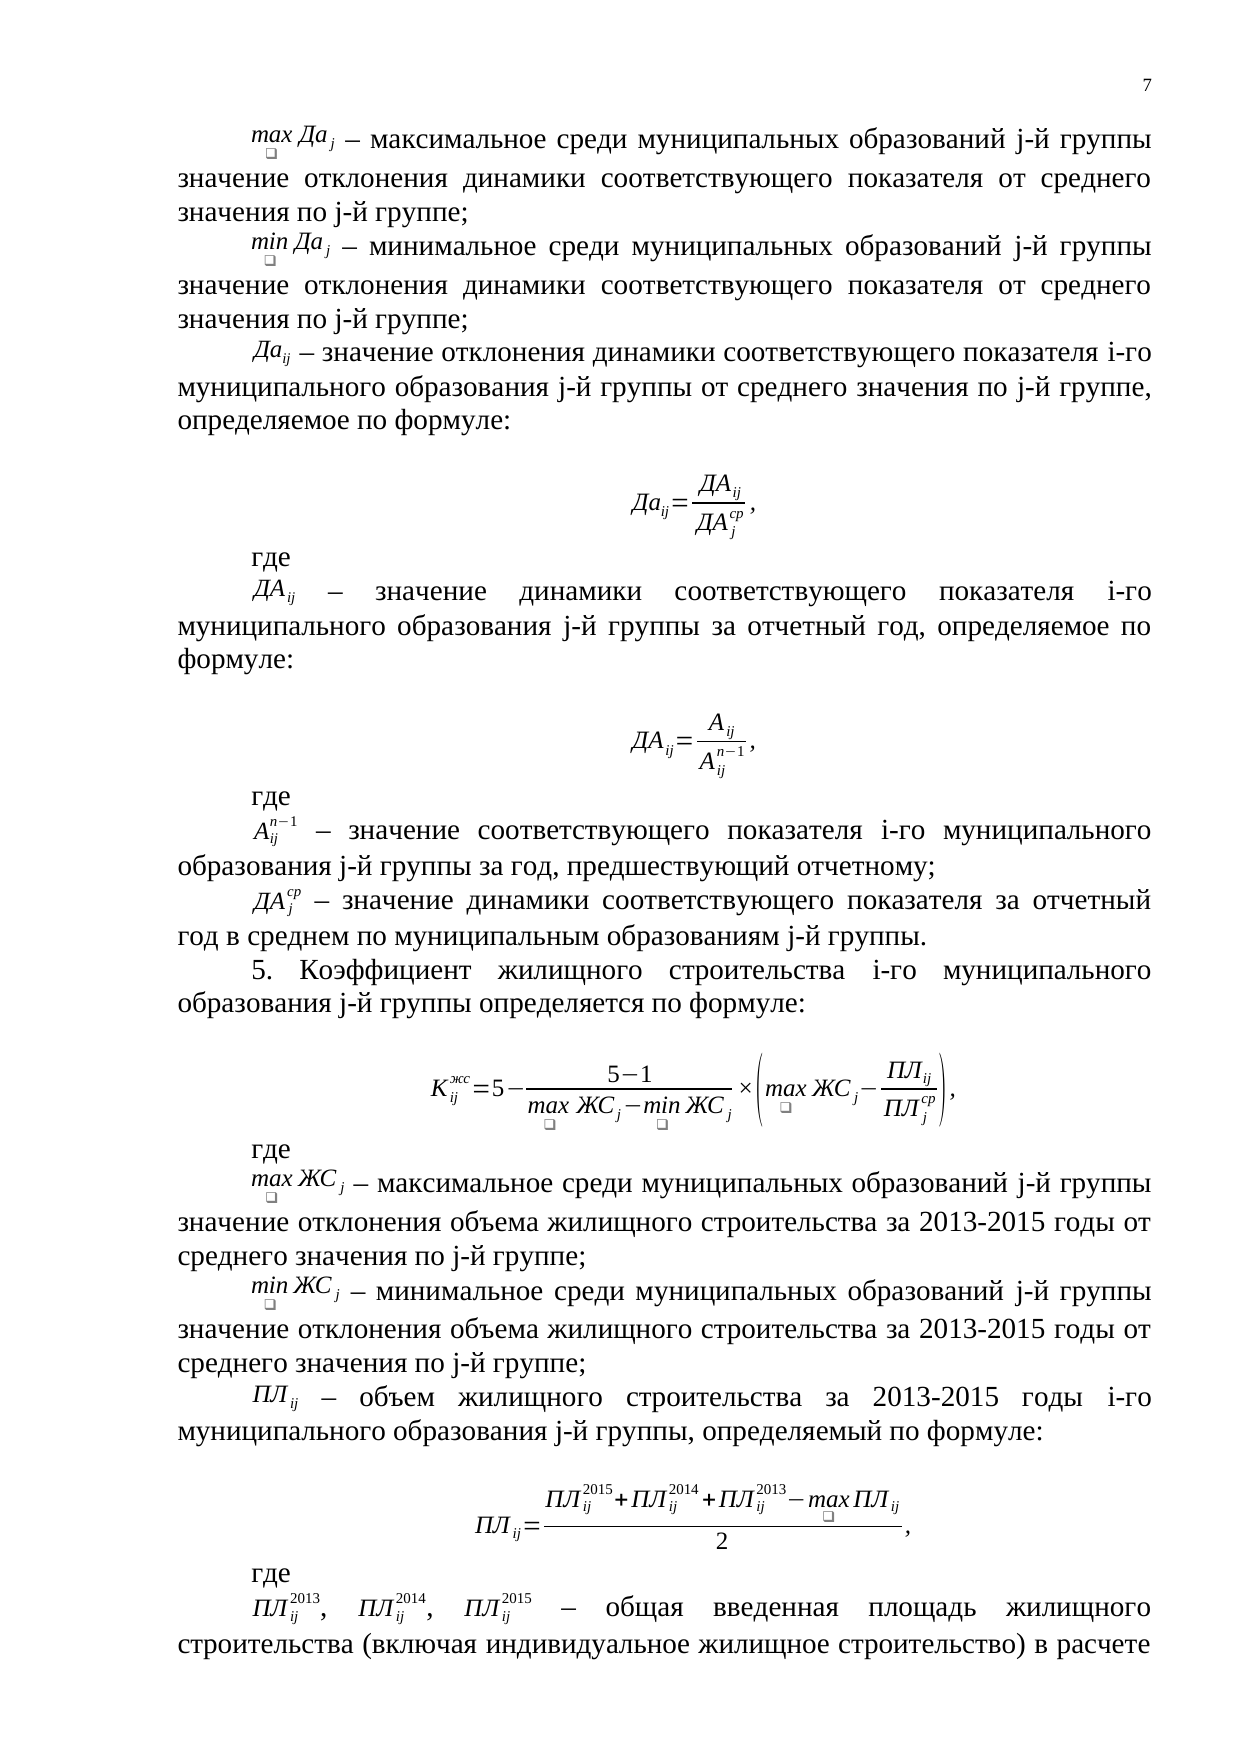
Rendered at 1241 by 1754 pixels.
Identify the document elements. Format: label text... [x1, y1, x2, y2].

text – значение соответствующего показателя i-го муниципального образования j-й группы за год, предшествующий отчетному; [177, 812, 1152, 882]
text где [177, 778, 1152, 812]
text где [177, 539, 1152, 573]
text 5. Коэффициент жилищного строительства i-го муниципального образования j-й группы определяется по формуле: [177, 952, 1152, 1019]
text – значение динамики соответствующего показателя i-го муниципального образования j-й группы за отчетный год, определяемое по формуле: [177, 573, 1152, 675]
text – минимальное среди муниципальных образований j-й группы значение отклонения объема жилищного строительства за 2013-2015 годы от среднего значения по j-й группе; [177, 1272, 1152, 1379]
text где [177, 1131, 1152, 1164]
text – объем жилищного строительства за 2013-2015 годы i-го муниципального образования j-й группы, определяемый по формуле: [177, 1379, 1152, 1447]
text – максимальное среди муниципальных образований j-й группы значение отклонения объема жилищного строительства за 2013-2015 годы от среднего значения по j-й группе; [177, 1164, 1152, 1272]
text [177, 1589, 1152, 1659]
text – максимальное среди муниципальных образований j-й группы значение отклонения динамики соответствующего показателя от среднего значения по j-й группе; [177, 120, 1152, 227]
text где [177, 1555, 1152, 1589]
text – значение отклонения динамики соответствующего показателя i-го муниципального образования j-й группы от среднего значения по j-й группе, определяемое по формуле: [177, 334, 1152, 436]
text – минимальное среди муниципальных образований j-й группы значение отклонения динамики соответствующего показателя от среднего значения по j-й группе; [177, 227, 1152, 334]
text – значение динамики соответствующего показателя за отчетный год в среднем по муниципальным образованиям j-й группы. [177, 882, 1152, 952]
